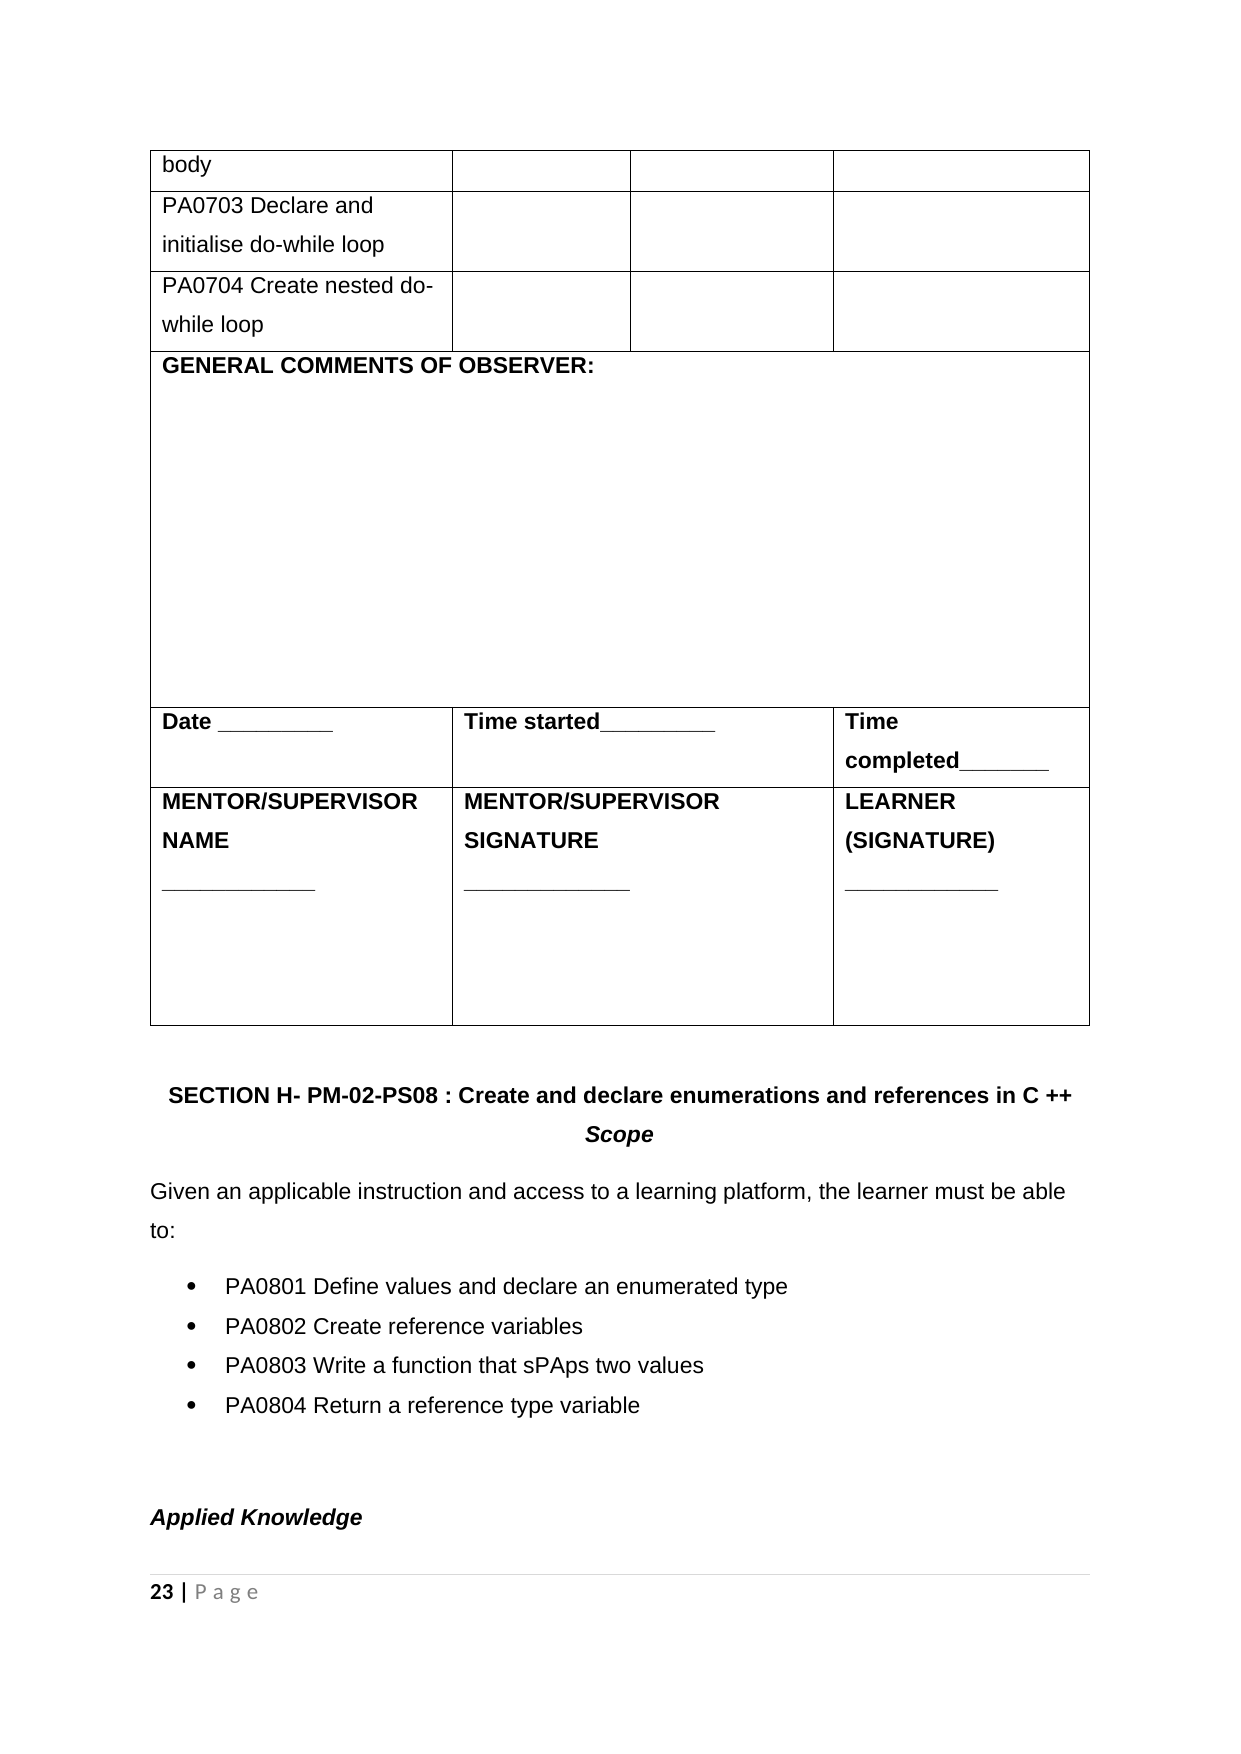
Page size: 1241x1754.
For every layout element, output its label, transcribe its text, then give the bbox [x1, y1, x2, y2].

table_cell [631, 272, 833, 351]
table_cell [453, 151, 630, 191]
table_cell [453, 192, 630, 271]
list PA0804 Return a reference type variable [187, 1392, 1090, 1418]
table_cell [631, 192, 833, 271]
list PA0801 Define values and declare an enumerated type [187, 1273, 1090, 1299]
table_cell [834, 192, 1089, 271]
list PA0802 Create reference variables [187, 1313, 1090, 1339]
text Applied Knowledge [150, 1504, 1090, 1530]
table_cell [453, 272, 630, 351]
table_cell MENTOR/SUPERVISOR NAME ____________ [151, 788, 452, 1025]
text Given an applicable instruction and access to a learning platform, the learner must be able to: [150, 1178, 1090, 1243]
table_cell [834, 272, 1089, 351]
table_cell Time completed_______ [834, 708, 1089, 787]
text SECTION H- PM-02-PS08 : Create and declare enumerations and references in C ++ Scope [150, 1082, 1090, 1148]
table_cell Date _________ [151, 708, 452, 787]
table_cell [151, 151, 452, 191]
table_cell [834, 151, 1089, 191]
table_cell LEARNER (SIGNATURE) ____________ [834, 788, 1089, 1025]
table_cell [631, 151, 833, 191]
table_cell PA0703 Declare and initialise do-while loop [151, 192, 452, 271]
table_cell PA0704 Create nested do-while loop [151, 272, 452, 351]
table_cell Time started_________ [453, 708, 833, 787]
list PA0803 Write a function that sPAps two values [187, 1352, 1090, 1378]
table_cell GENERAL COMMENTS OF OBSERVER: [151, 352, 1089, 707]
table_cell MENTOR/SUPERVISOR SIGNATURE _____________ [453, 788, 833, 1025]
